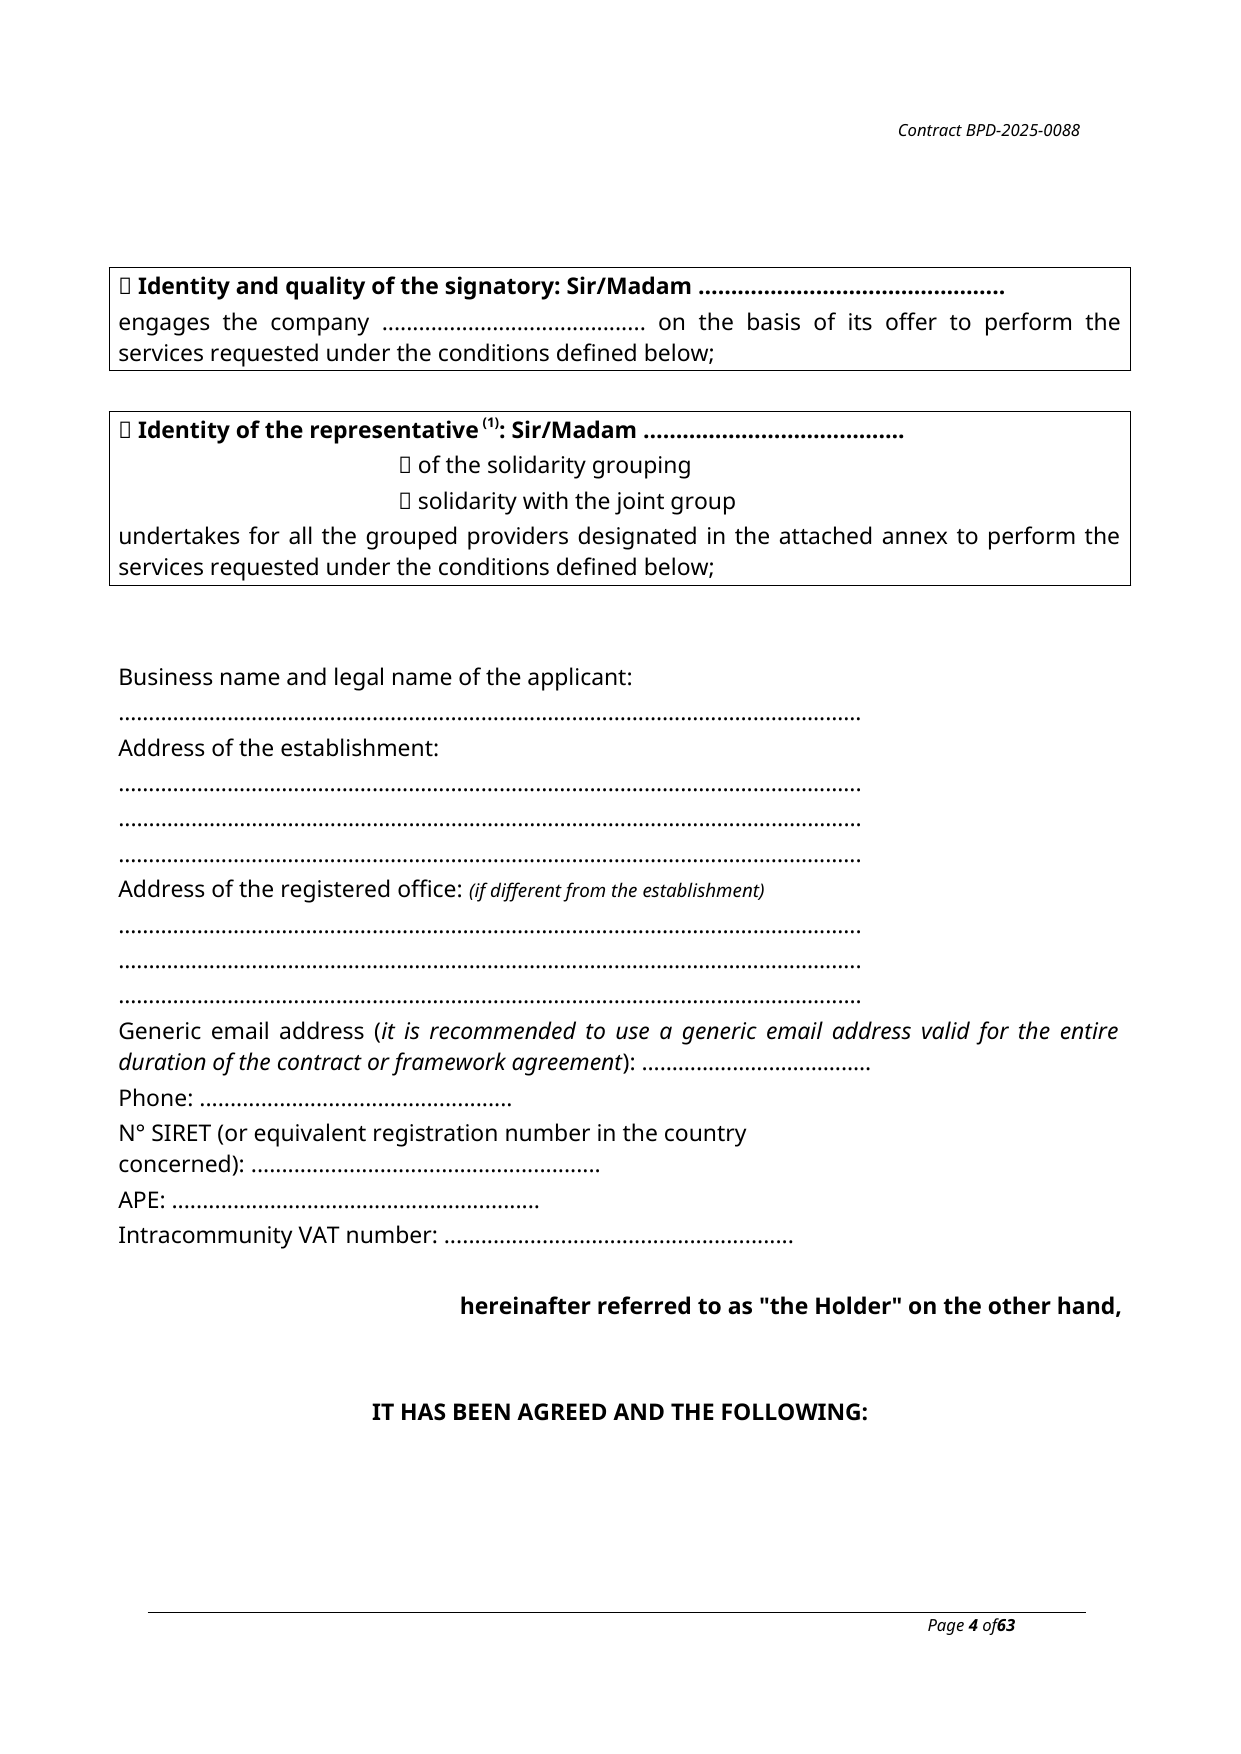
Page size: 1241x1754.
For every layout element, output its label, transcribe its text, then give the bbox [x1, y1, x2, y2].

text .………………………………………………………………………………………………………….. [118, 944, 1122, 975]
text Address of the establishment: [118, 732, 1122, 763]
text  Identity of the representative (1): Sir/Madam …………………………………. [110, 412, 1130, 445]
text Address of the registered office: (if different from the establishment) [118, 873, 1122, 904]
text …………………………………………………………………………………………………………... [118, 838, 1122, 869]
text …………………………………………………………………………………………………………... [118, 767, 1122, 798]
text Generic email address (it is recommended to use a generic email address valid for the entire duration of the contract or framework agreement): ……………………………….. [118, 1015, 1122, 1077]
text APE: ............................................................ [118, 1184, 1122, 1215]
text IT HAS BEEN AGREED AND THE FOLLOWING: [118, 1396, 1122, 1427]
text …………………………………………………………………………………………………………… [118, 696, 1122, 727]
text  solidarity with the joint group [110, 482, 1130, 516]
text  Identity and quality of the signatory: Sir/Madam ……………………………………….. [110, 268, 1130, 301]
text  of the solidarity grouping [110, 446, 1130, 481]
text Phone: ................................................... [118, 1082, 1122, 1113]
text Intracommunity VAT number: ......................................................... [118, 1219, 1122, 1250]
text ………………………………………………………………………………………………………...… [118, 979, 1122, 1011]
text engages the company ........................................... on the basis of its offer to perform the services requested under the conditions defined below; [110, 302, 1130, 370]
text Business name and legal name of the applicant: [118, 661, 1122, 692]
text hereinafter referred to as "the Holder" on the other hand, [118, 1290, 1122, 1321]
text …………………………………………………………………………………………………………... [118, 909, 1122, 940]
text ...………………………………………………………………………………………………………… [118, 802, 1122, 834]
text undertakes for all the grouped providers designated in the attached annex to perform the services requested under the conditions defined below; [110, 517, 1130, 585]
text N° SIRET (or equivalent registration number in the country concerned): ......................................................... [118, 1117, 1122, 1179]
